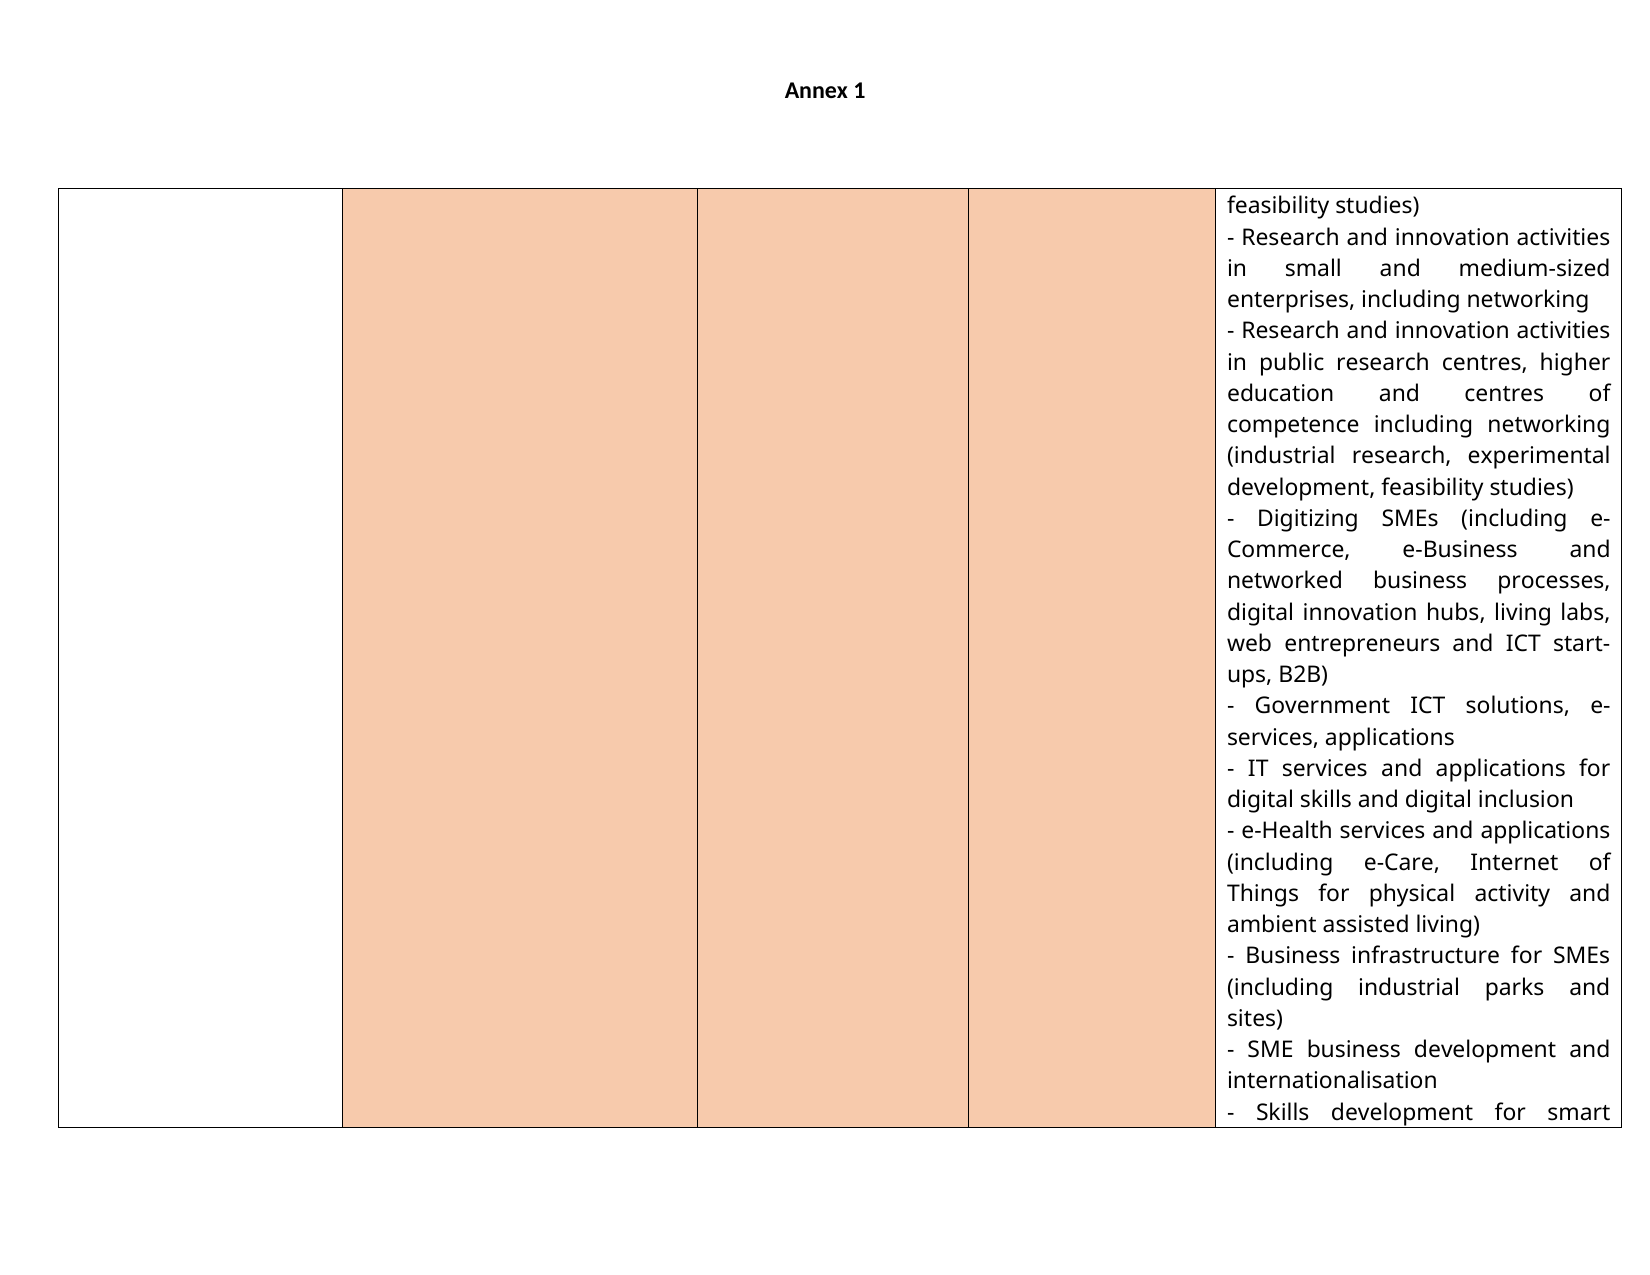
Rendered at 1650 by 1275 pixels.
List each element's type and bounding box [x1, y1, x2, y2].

table_cell [698, 189, 968, 1127]
table_cell [969, 189, 1215, 1127]
table_cell [343, 189, 697, 1127]
